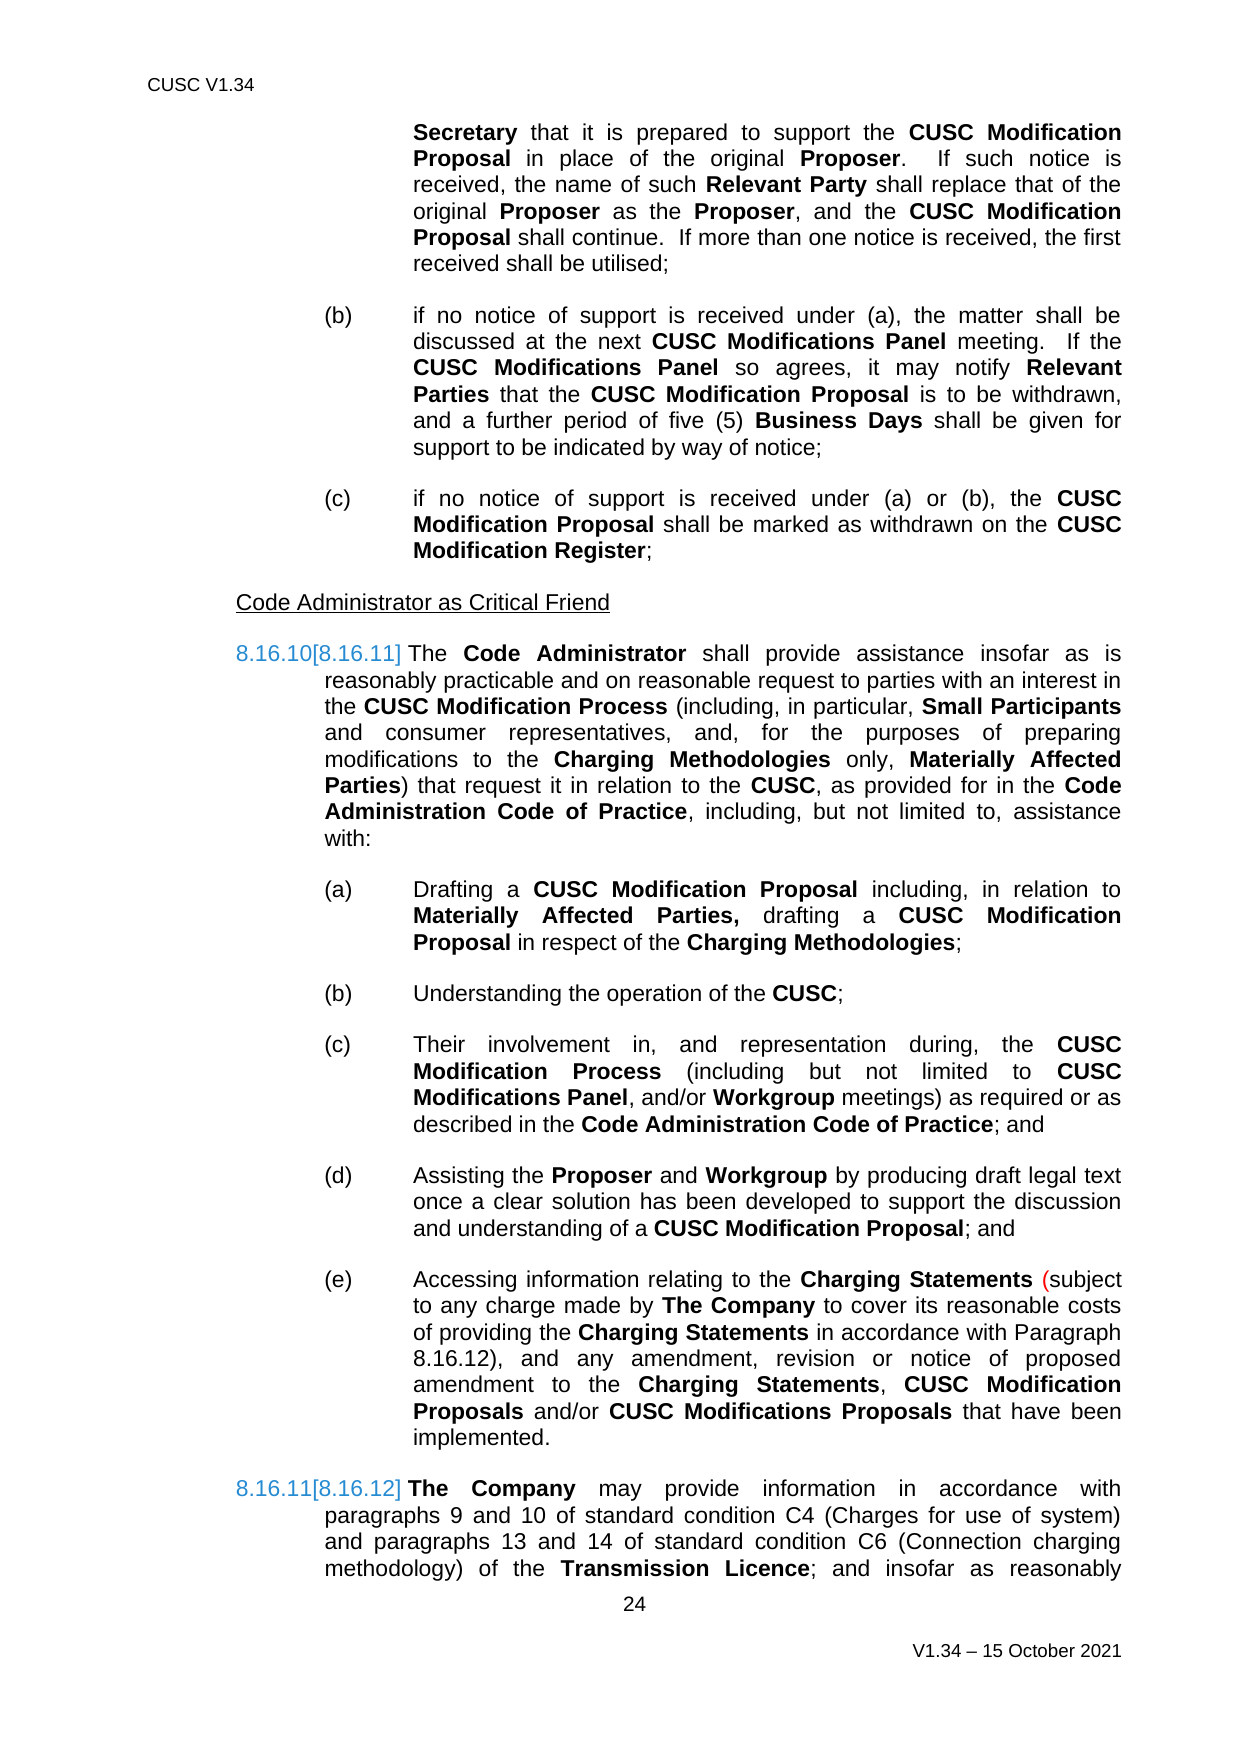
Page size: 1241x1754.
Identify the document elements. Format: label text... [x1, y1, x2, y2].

subtitle Understanding the operation of the CUSC; [324, 980, 1122, 1006]
text (c) if no notice of support is received under (a) or (b), the CUSC Modification Proposal shall be marked as withdrawn on the CUSC Modification Register; [324, 485, 1122, 564]
subtitle Accessing information relating to the Charging Statements (subject to any charge made by The Company to cover its reasonable costs of providing the Charging Statements in accordance with Paragraph 8.16.12), and any amendment, revision or notice of proposed amendment to the Charging Statements, CUSC Modification Proposals and/or CUSC Modifications Proposals that have been implemented. [324, 1266, 1122, 1450]
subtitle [236, 1475, 1122, 1581]
text Code Administrator as Critical Friend [236, 589, 1122, 615]
subtitle Drafting a CUSC Modification Proposal including, in relation to Materially Affected Parties, drafting a CUSC Modification Proposal in respect of the Charging Methodologies; [324, 876, 1122, 955]
subtitle Their involvement in, and representation during, the CUSC Modification Process (including but not limited to CUSC Modifications Panel, and/or Workgroup meetings) as required or as described in the Code Administration Code of Practice; and [324, 1031, 1122, 1137]
text (b) if no notice of support is received under (a), the matter shall be discussed at the next CUSC Modifications Panel meeting. If the CUSC Modifications Panel so agrees, it may notify Relevant Parties that the CUSC Modification Proposal is to be withdrawn, and a further period of five (5) Business Days shall be given for support to be indicated by way of notice; [324, 302, 1122, 460]
subtitle The Code Administrator shall provide assistance insofar as is reasonably practicable and on reasonable request to parties with an interest in the CUSC Modification Process (including, in particular, Small Participants and consumer representatives, and, for the purposes of preparing modifications to the Charging Methodologies only, Materially Affected Parties) that request it in relation to the CUSC, as provided for in the Code Administration Code of Practice, including, but not limited to, assistance with: [236, 640, 1122, 851]
subtitle Assisting the Proposer and Workgroup by producing draft legal text once a clear solution has been developed to support the discussion and understanding of a CUSC Modification Proposal; and [324, 1162, 1122, 1241]
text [324, 118, 1122, 277]
